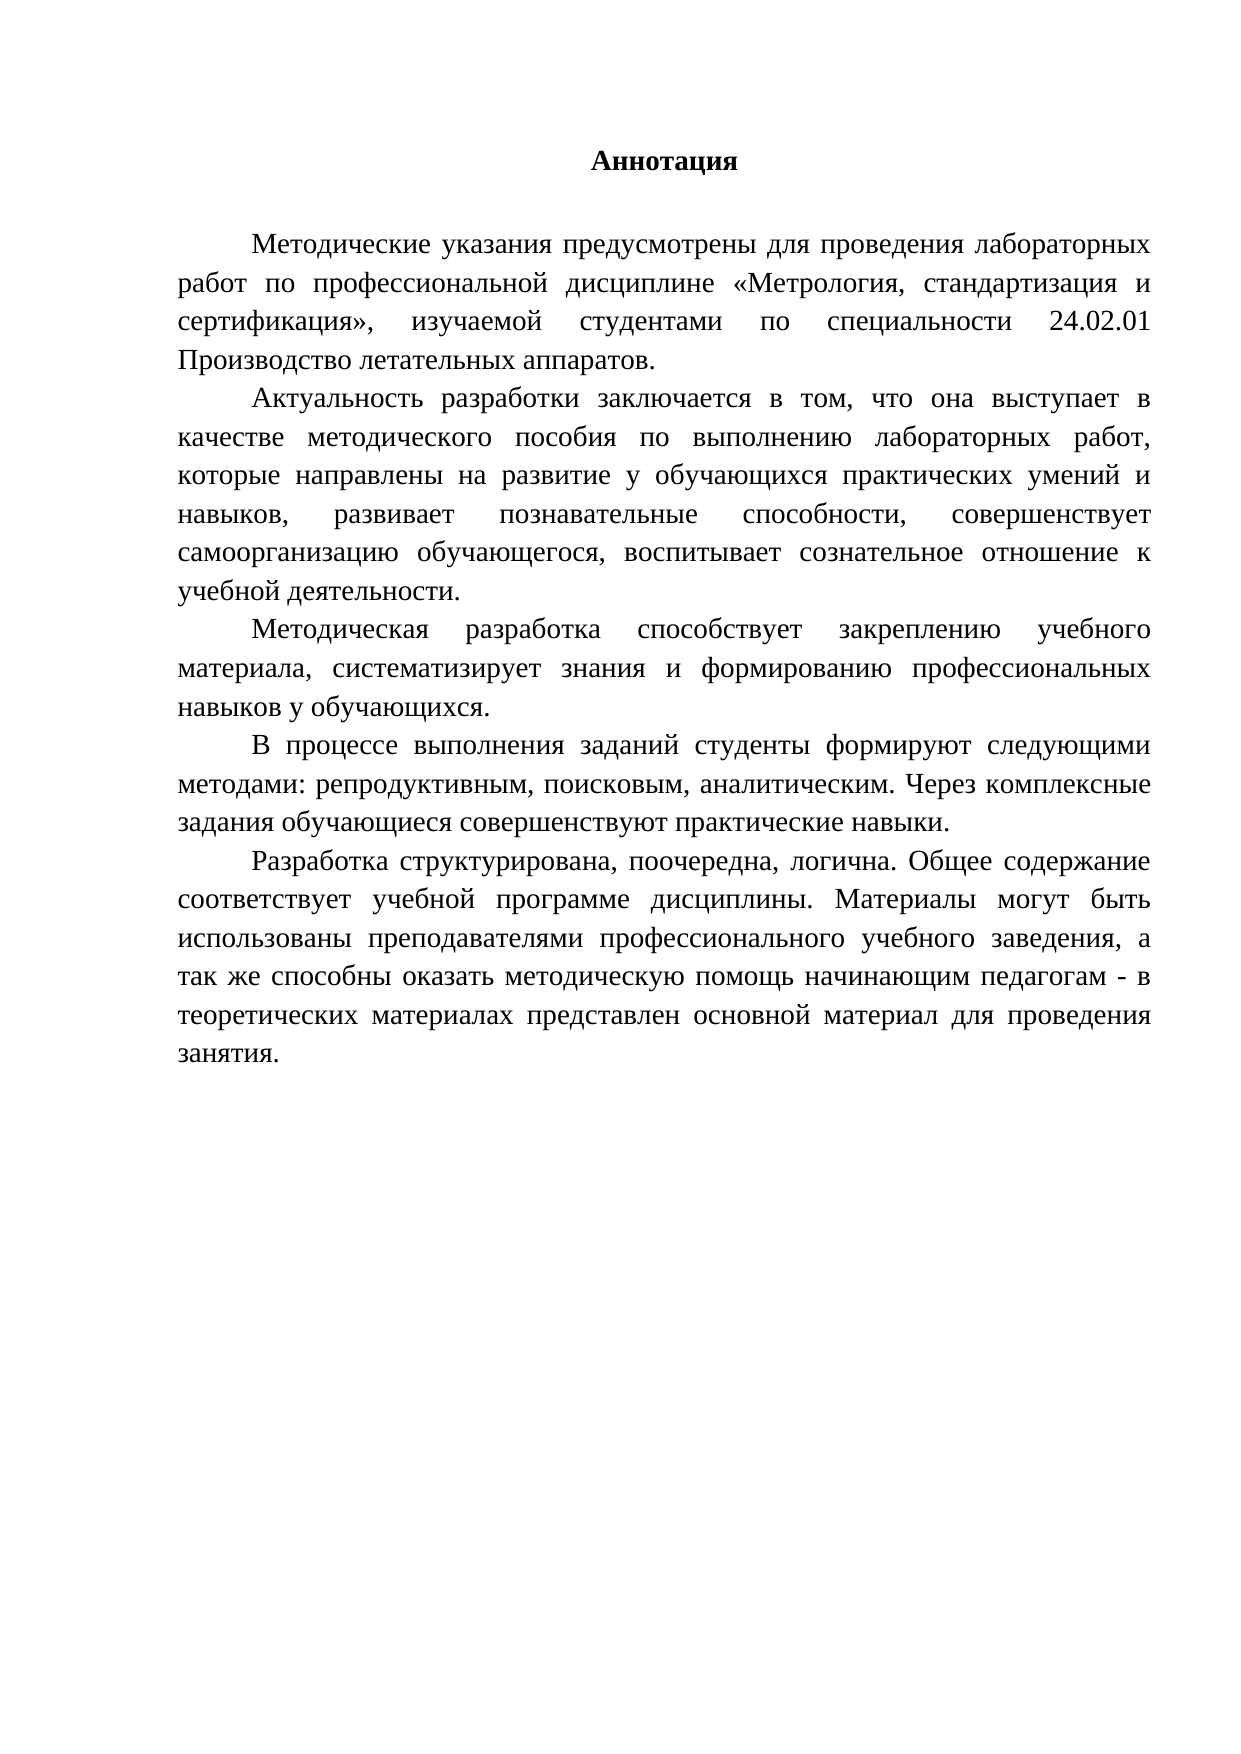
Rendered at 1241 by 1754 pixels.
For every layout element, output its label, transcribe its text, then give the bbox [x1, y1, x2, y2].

subtitle Аннотация [177, 143, 1152, 177]
text В процессе выполнения заданий студенты формируют следующими методами: репродуктивным, поисковым, аналитическим. Через комплексные задания обучающиеся совершенствуют практические навыки. [177, 727, 1152, 838]
text Разработка структурирована, поочередна, логична. Общее содержание соответствует учебной программе дисциплины. Материалы могут быть использованы преподавателями профессионального учебного заведения, а так же способны оказать методическую помощь начинающим педагогам - в теоретических материалах представлен основной материал для проведения занятия. [177, 843, 1152, 1069]
text Актуальность разработки заключается в том, что она выступает в качестве методического пособия по выполнению лабораторных работ, которые направлены на развитие у обучающихся практических умений и навыков, развивает познавательные способности, совершенствует самоорганизацию обучающегося, воспитывает сознательное отношение к учебной деятельности. [177, 380, 1152, 607]
text Методическая разработка способствует закреплению учебного материала, систематизирует знания и формированию профессиональных навыков у обучающихся. [177, 612, 1152, 722]
text Методические указания предусмотрены для проведения лабораторных работ по профессиональной дисциплине «Метрология, стандартизация и сертификация», изучаемой студентами по специальности 24.02.01 Производство летательных аппаратов. [177, 226, 1152, 375]
